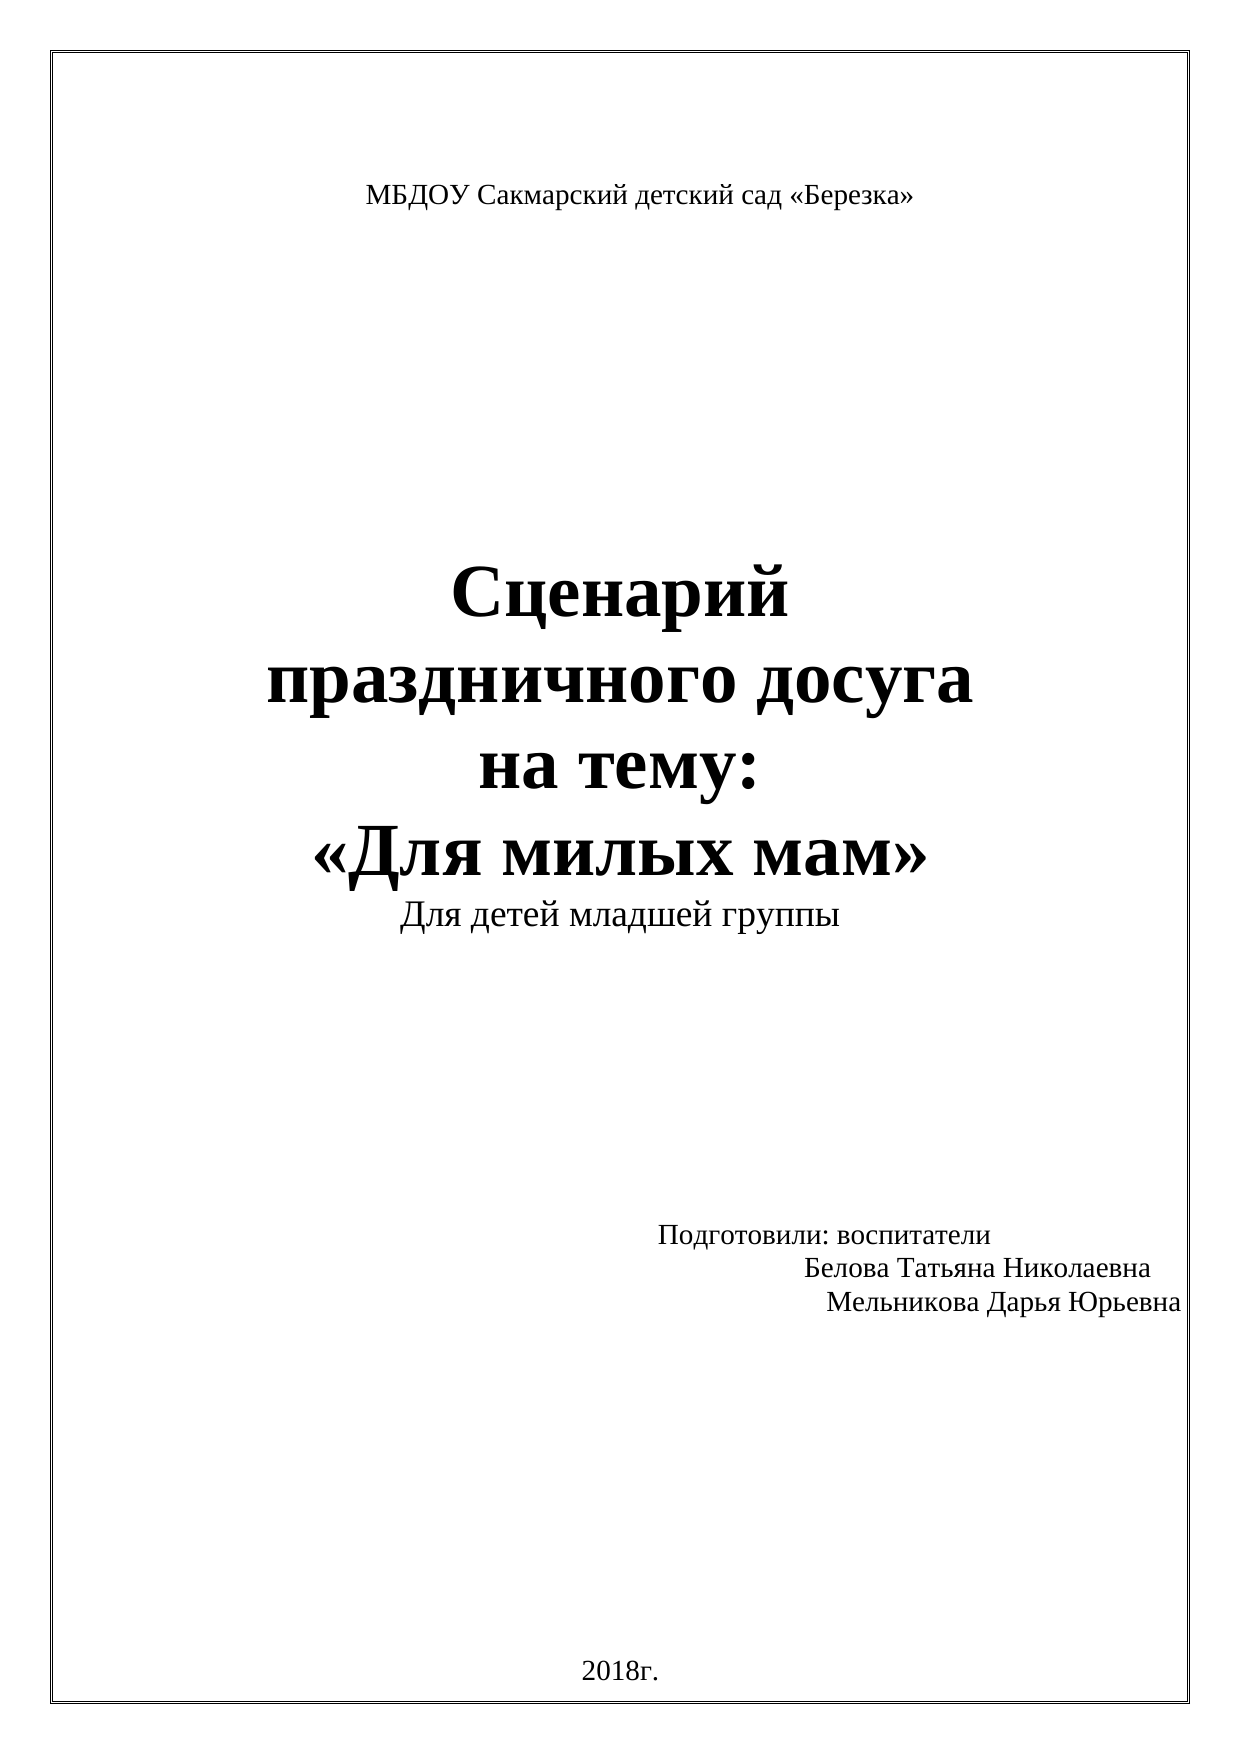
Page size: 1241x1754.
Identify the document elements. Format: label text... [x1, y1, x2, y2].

text 2018г. [59, 1653, 1181, 1687]
text на тему: [59, 719, 1181, 805]
text Мельникова Дарья Юрьевна [59, 1284, 1181, 1318]
text Белова Татьяна Николаевна [59, 1251, 1181, 1284]
text Для детей младшей группы [59, 891, 1181, 934]
text «Для милых мам» [59, 805, 1181, 891]
text МБДОУ Сакмарский детский сад «Березка» [59, 177, 1181, 211]
text праздничного досуга [59, 632, 1181, 719]
text Сценарий [59, 546, 1181, 632]
text Подготовили: воспитатели [59, 1217, 1181, 1251]
